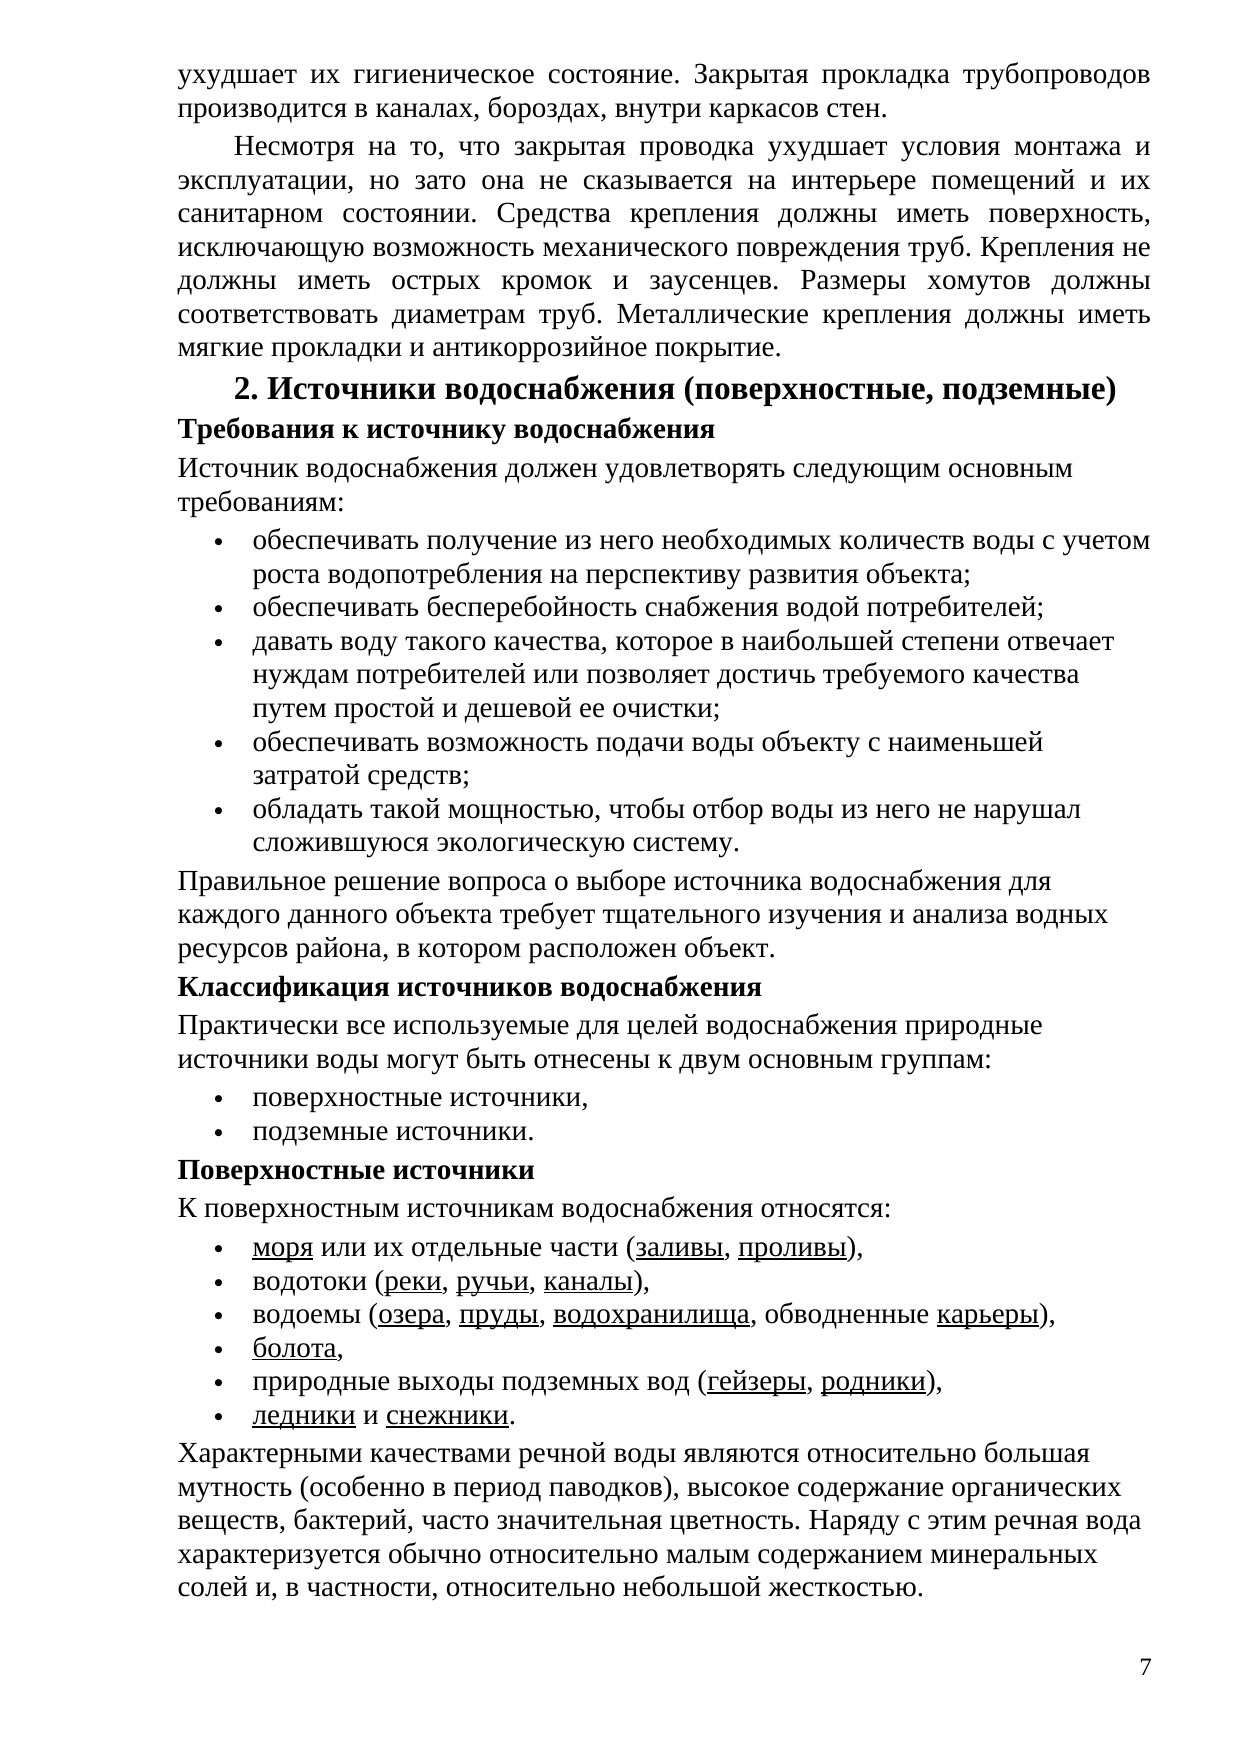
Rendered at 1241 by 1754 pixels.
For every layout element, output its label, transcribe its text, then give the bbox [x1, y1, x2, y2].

text 2. Источники водоснабжения (поверхностные, подземные) [177, 368, 1152, 407]
list природные выходы подземных вод (гейзеры, родники), [215, 1363, 1152, 1397]
text К поверхностным источникам водоснабжения относятся: [177, 1190, 1152, 1224]
list водотоки (реки, ручьи, каналы), [215, 1263, 1152, 1296]
text Правильное решение вопроса о выборе источника водоснабжения для каждого данного объекта требует тщательного изучения и анализа водных ресурсов района, в котором расположен объект. [177, 863, 1152, 964]
list давать воду такого качества, которое в наибольшей степени отвечает нуждам потребителей или позволяет достичь требуемого качества путем простой и дешевой ее очистки; [215, 623, 1152, 724]
list обеспечивать получение из него необходимых количеств воды с учетом роста водопотребления на перспективу развития объекта; [215, 522, 1152, 589]
subtitle Классификация источников водоснабжения [177, 969, 1152, 1002]
list подземные источники. [215, 1113, 1152, 1147]
list болота, [215, 1330, 1152, 1363]
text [177, 56, 1152, 123]
subtitle Поверхностные источники [177, 1152, 1152, 1185]
subtitle Требования к источнику водоснабжения [177, 412, 1152, 445]
list обеспечивать бесперебойность снабжения водой потребителей; [215, 589, 1152, 623]
list обеспечивать возможность подачи воды объекту с наименьшей затратой средств; [215, 724, 1152, 791]
text Практически все используемые для целей водоснабжения природные источники воды могут быть отнесены к двум основным группам: [177, 1007, 1152, 1074]
list водоемы (озера, пруды, водохранилища, обводненные карьеры), [215, 1296, 1152, 1330]
list моря или их отдельные части (заливы, проливы), [215, 1229, 1152, 1263]
text Источник водоснабжения должен удовлетворять следующим основным требованиям: [177, 450, 1152, 517]
list ледники и снежники. [215, 1397, 1152, 1430]
list обладать такой мощностью, чтобы отбор воды из него не нарушал сложившуюся экологическую систему. [215, 791, 1152, 858]
list поверхностные источники, [215, 1079, 1152, 1113]
text Характерными качествами речной воды являются относительно большая мутность (особенно в период паводков), высокое содержание органических веществ, бактерий, часто значительная цветность. Наряду с этим речная вода характеризуется обычно относительно малым содержанием минеральных солей и, в частности, относительно небольшой жесткостью. [177, 1435, 1152, 1603]
text Несмотря на то, что закрытая проводка ухудшает условия монтажа и эксплуатации, но зато она не сказывается на интерьере помещений и их санитарном состоянии. Средства крепления должны иметь поверхность, исключающую возможность механического повреждения труб. Крепления не должны иметь острых кромок и заусенцев. Размеры хомутов должны соответствовать диаметрам труб. Металлические крепления должны иметь мягкие прокладки и антикоррозийное покрытие. [177, 128, 1152, 363]
